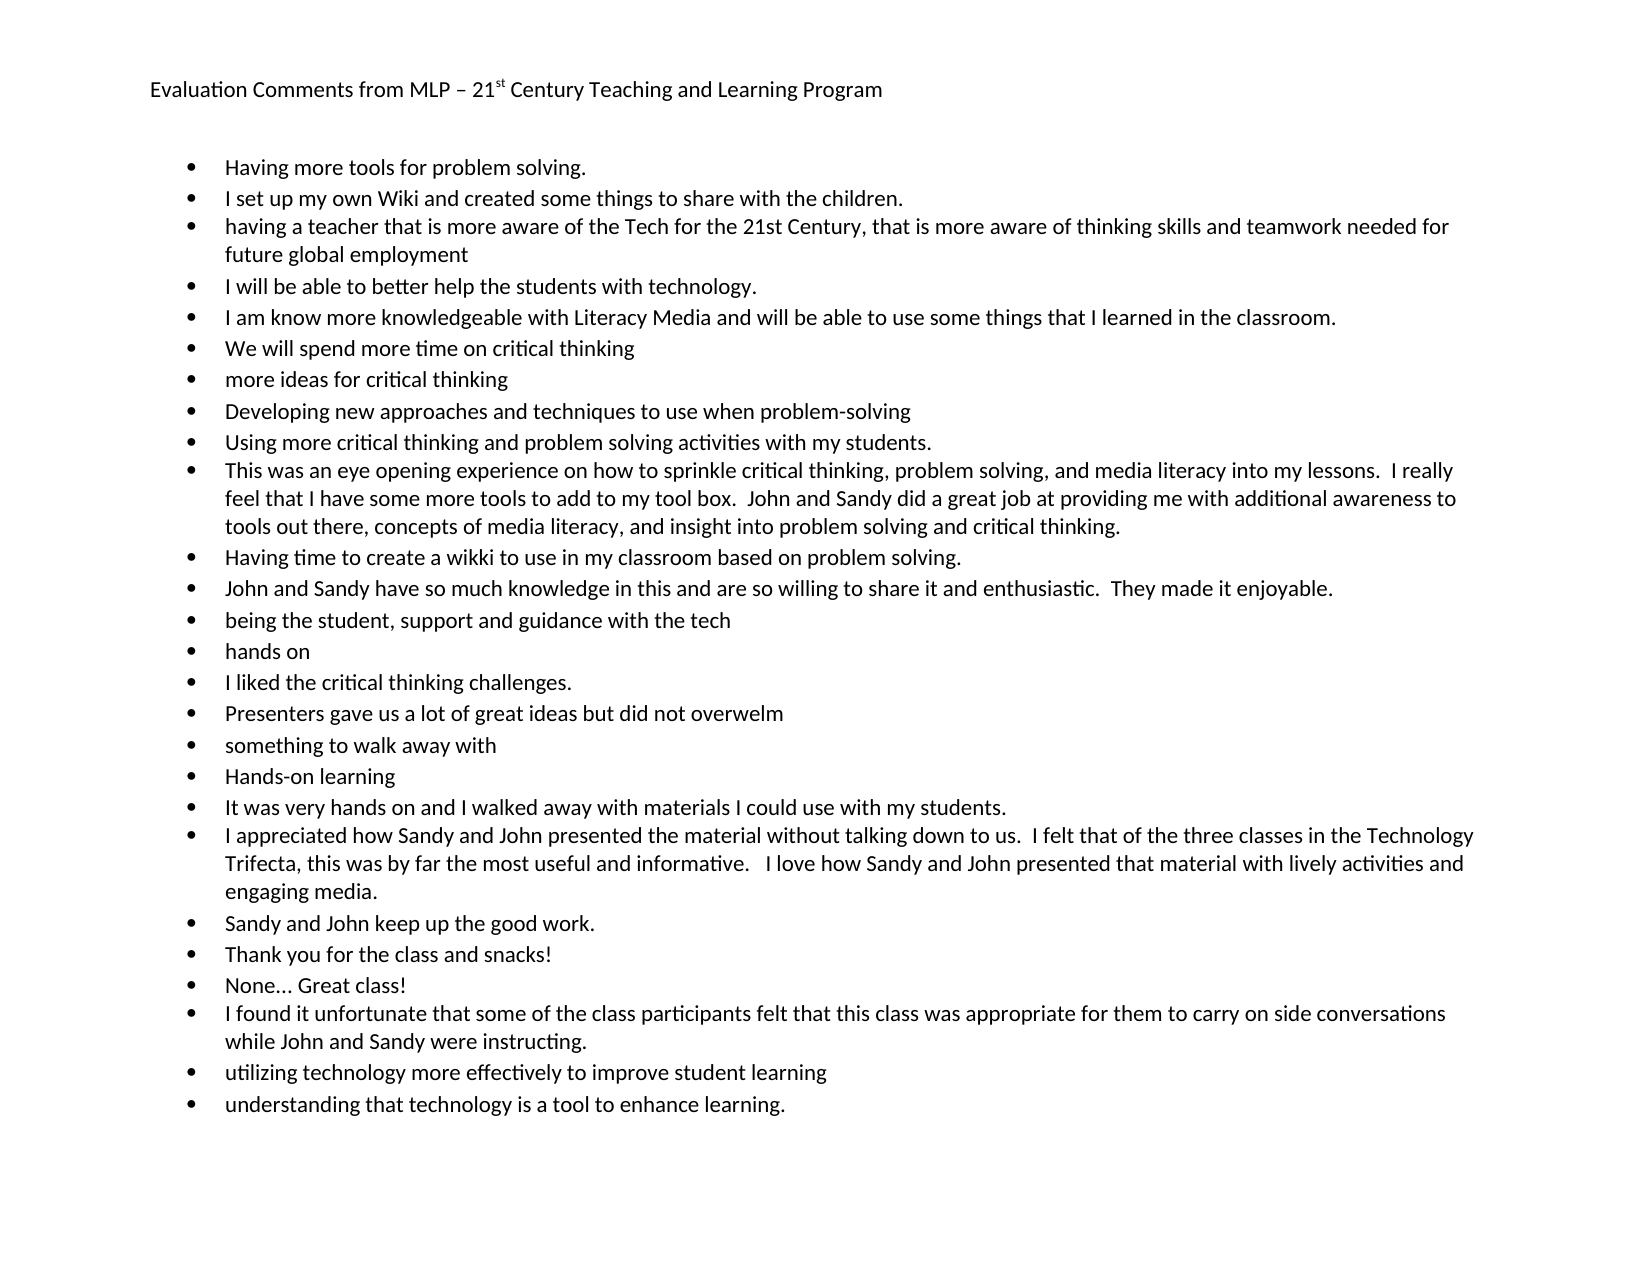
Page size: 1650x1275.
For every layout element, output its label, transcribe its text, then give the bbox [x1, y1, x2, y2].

table_header Having more tools for problem solving. [139, 150, 1489, 181]
table_cell more ideas for critical thinking [139, 362, 1489, 393]
table_cell Sandy and John keep up the good work. [139, 905, 1489, 937]
table_cell None... Great class! [139, 968, 1489, 999]
table_cell Thank you for the class and snacks! [139, 937, 1489, 968]
table_cell I am know more knowledgeable with Literacy Media and will be able to use some things that I learned in the classroom. [139, 300, 1489, 331]
table_cell being the student, support and guidance with the tech [139, 603, 1489, 634]
table_cell I liked the critical thinking challenges. [139, 665, 1489, 696]
table_cell Hands-on learning [139, 759, 1489, 790]
table_cell Presenters gave us a lot of great ideas but did not overwelm [139, 696, 1489, 728]
table_cell Developing new approaches and techniques to use when problem-solving [139, 394, 1489, 425]
table_cell I appreciated how Sandy and John presented the material without talking down to us. I felt that of the three classes in the Technology Trifecta, this was by far the most useful and informative. I love how Sandy and John presented that material with lively activities and engaging media. [139, 821, 1489, 905]
table_cell We will spend more time on critical thinking [139, 331, 1489, 362]
table_cell John and Sandy have so much knowledge in this and are so willing to share it and enthusiastic. They made it enjoyable. [139, 571, 1489, 603]
table_cell Having time to create a wikki to use in my classroom based on problem solving. [139, 540, 1489, 571]
table_cell something to walk away with [139, 728, 1489, 759]
table_cell having a teacher that is more aware of the Tech for the 21st Century, that is more aware of thinking skills and teamwork needed for future global employment [139, 212, 1489, 268]
table_cell utilizing technology more effectively to improve student learning [139, 1055, 1489, 1086]
table_cell understanding that technology is a tool to enhance learning. [139, 1086, 1489, 1118]
table_cell I found it unfortunate that some of the class participants felt that this class was appropriate for them to carry on side conversations while John and Sandy were instructing. [139, 999, 1489, 1055]
table_cell I set up my own Wiki and created some things to share with the children. [139, 181, 1489, 212]
table_cell hands on [139, 634, 1489, 665]
table_cell I will be able to better help the students with technology. [139, 269, 1489, 300]
table_cell It was very hands on and I walked away with materials I could use with my students. [139, 790, 1489, 821]
table_cell Using more critical thinking and problem solving activities with my students. [139, 425, 1489, 456]
table_cell This was an eye opening experience on how to sprinkle critical thinking, problem solving, and media literacy into my lessons. I really feel that I have some more tools to add to my tool box. John and Sandy did a great job at providing me with additional awareness to tools out there, concepts of media literacy, and insight into problem solving and critical thinking. [139, 456, 1489, 540]
